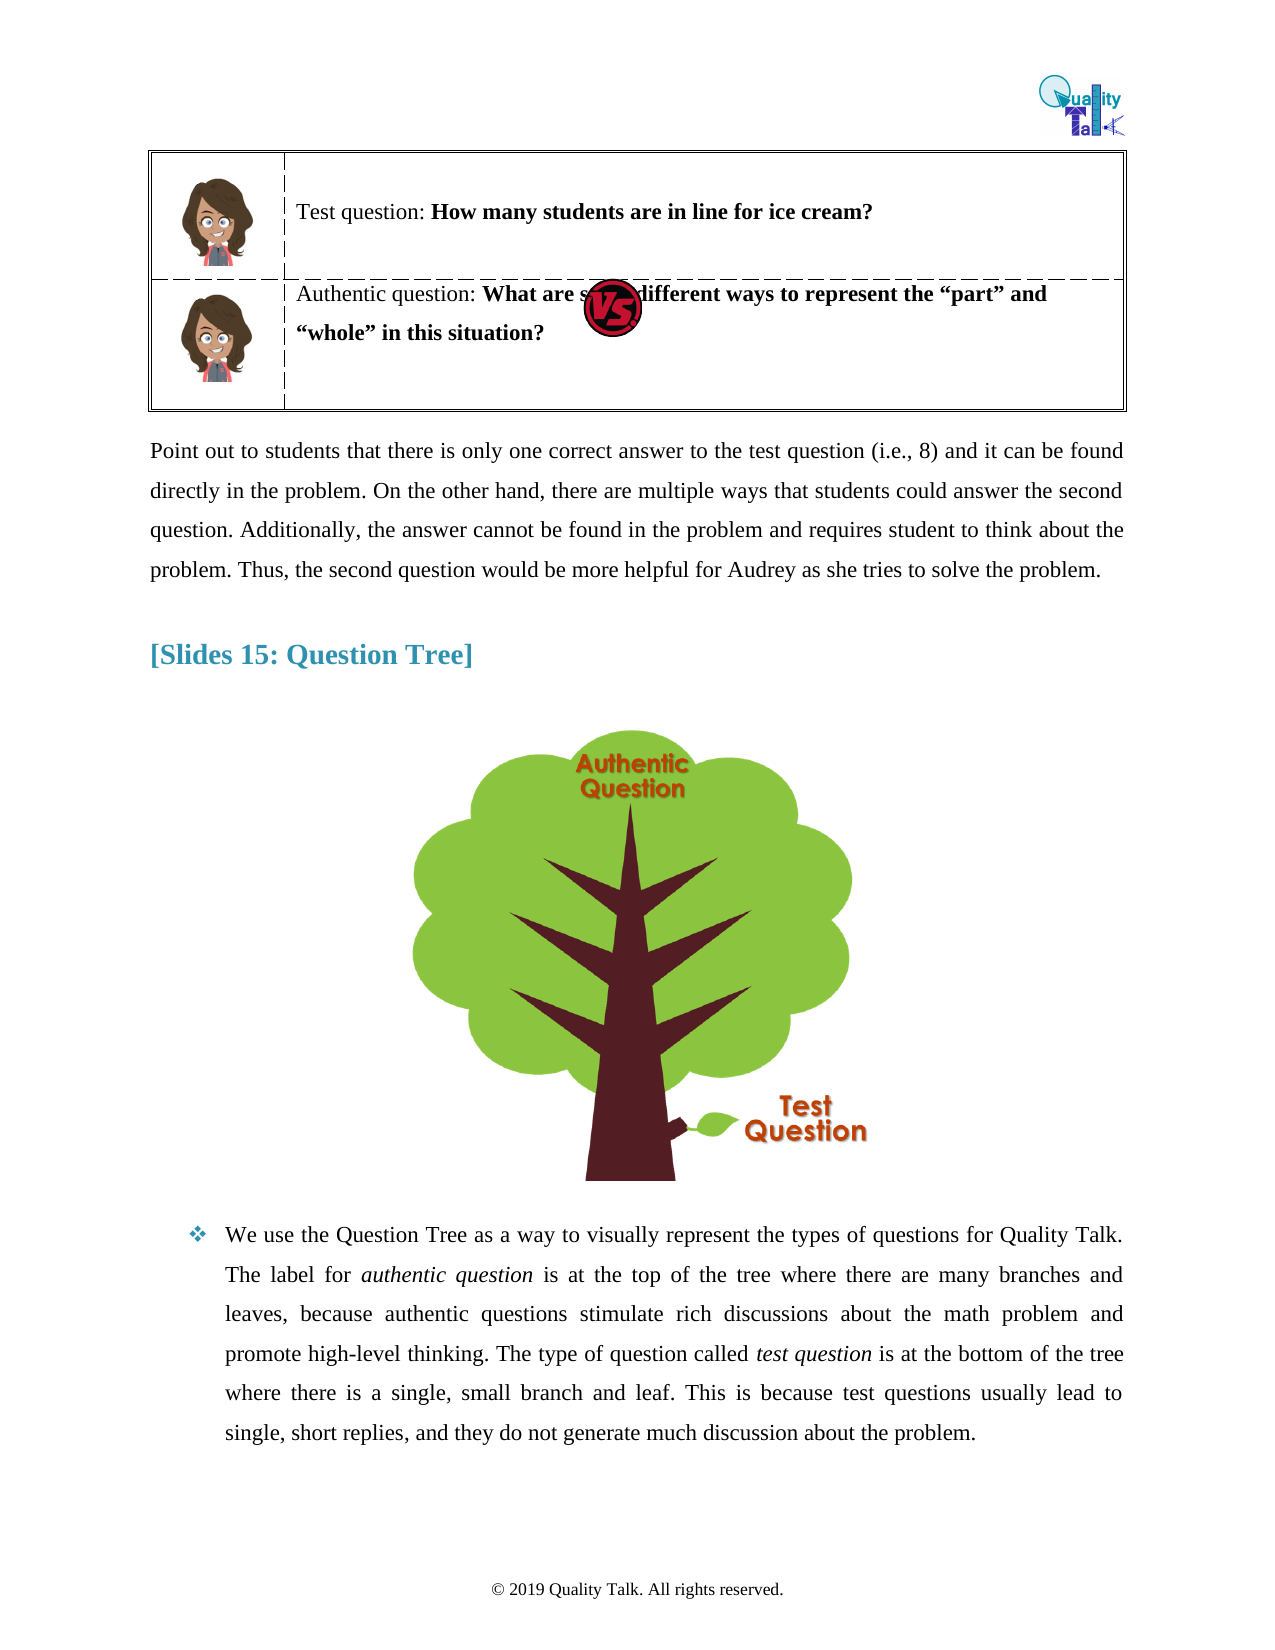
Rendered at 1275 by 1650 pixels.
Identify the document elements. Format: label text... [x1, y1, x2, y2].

picture [388, 728, 887, 1181]
picture [1038, 75, 1125, 137]
picture [172, 294, 260, 382]
list We use the Question Tree as a way to visually represent the types of questions for Quality Talk. The label for authentic question is at the top of the tree where there are many branches and leaves, because authentic questions stimulate rich discussions about the math problem and promote high-level thinking. The type of question called test question is at the bottom of the tree where there is a single, small branch and leaf. This is because test questions usually lead to single, short replies, and they do not generate much discussion about the problem. [187, 1221, 1125, 1445]
table_cell Authentic question: What are some different ways to represent the “part” and “whole” in this situation? [285, 279, 1123, 409]
text Point out to students that there is only one correct answer to the test question (i.e., 8) and it can be found directly in the problem. On the other hand, there are multiple ways that students could answer the second question. Additionally, the answer cannot be found in the problem and requires student to think about the problem. Thus, the second question would be more helpful for Audrey as she tries to solve the problem. [150, 437, 1125, 582]
picture [582, 278, 643, 338]
table_header Test question: How many students are in line for ice cream? [285, 153, 1123, 279]
picture [173, 178, 261, 266]
table_header [152, 153, 284, 279]
table_cell [152, 279, 284, 409]
subtitle [Slides 15: Question Tree] [150, 637, 1125, 670]
